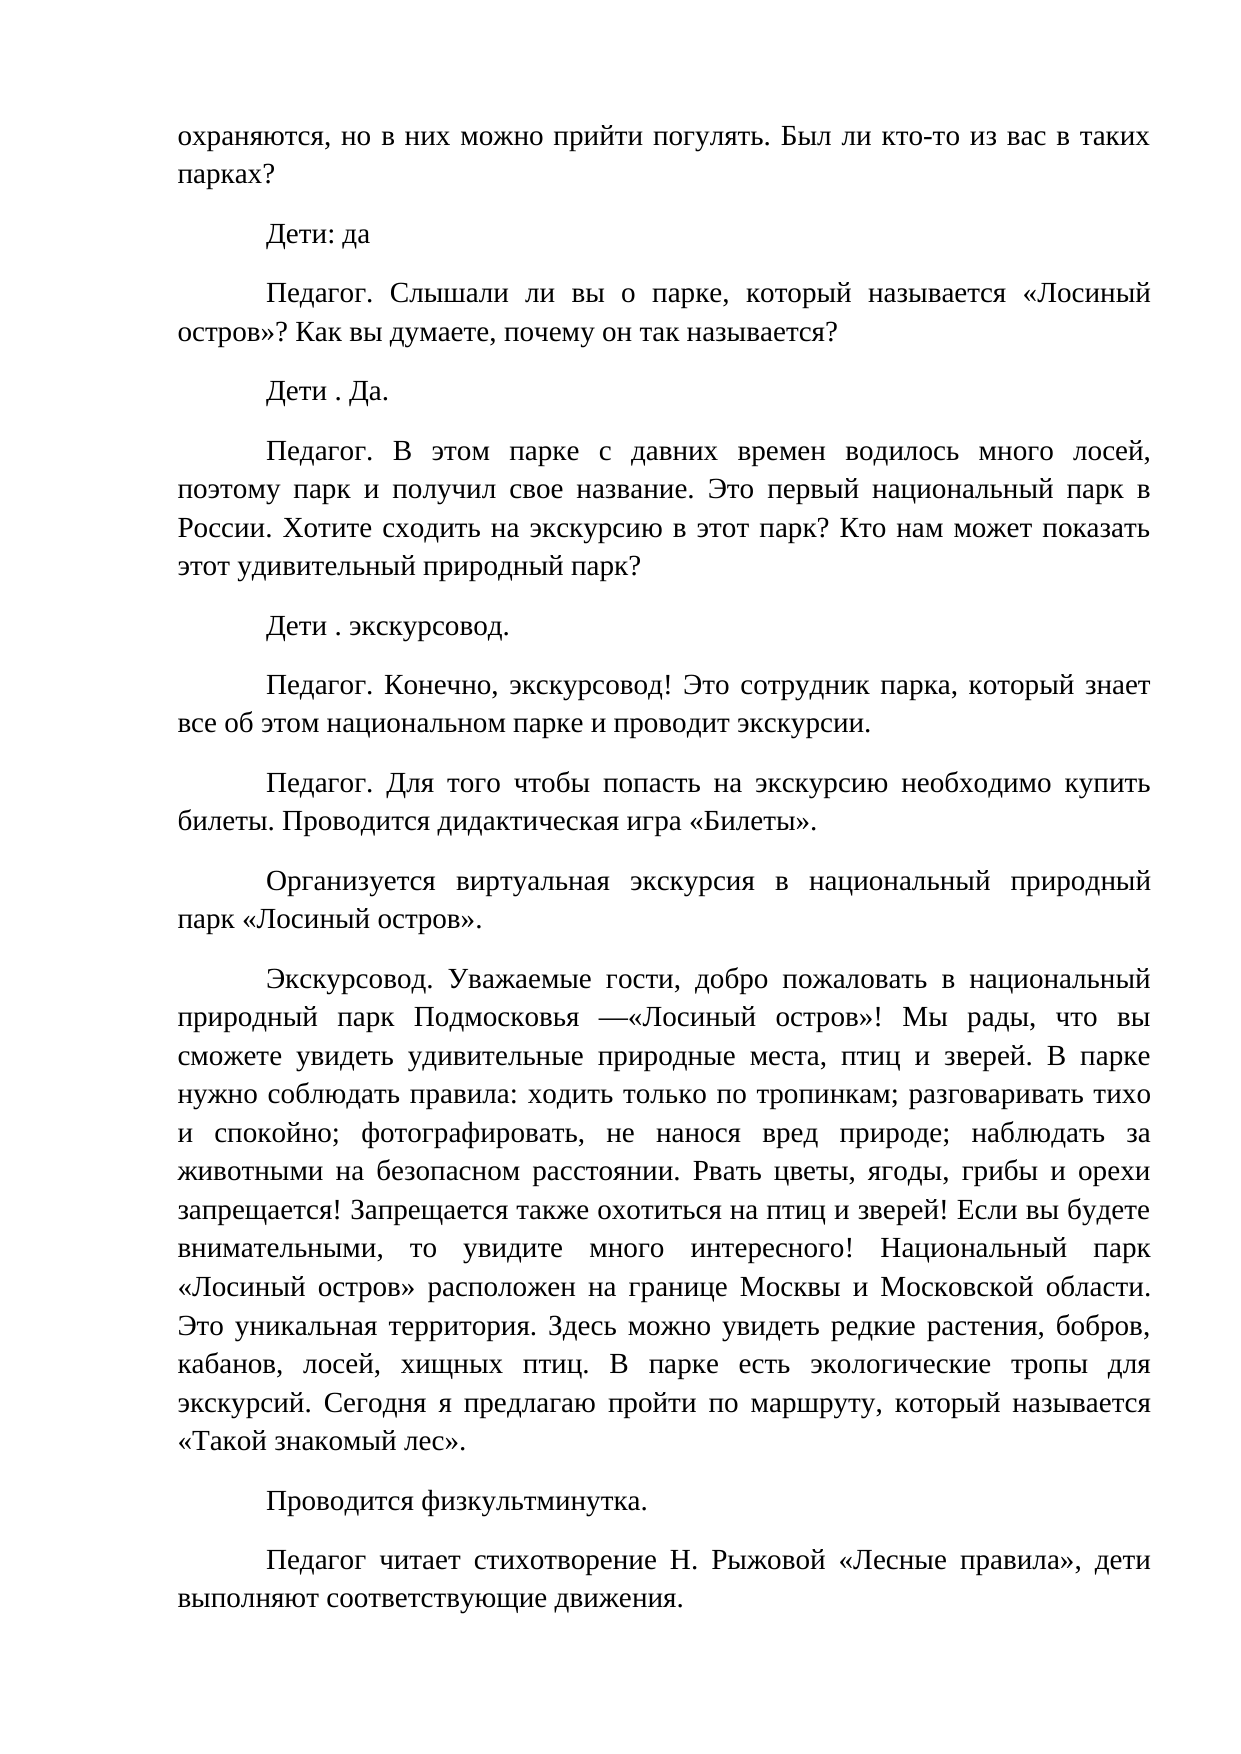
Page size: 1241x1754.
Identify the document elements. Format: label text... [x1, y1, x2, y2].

text Дети . экскурсовод. [177, 608, 1152, 641]
text Педагог. Конечно, экскурсовод! Это сотрудник парка, который знает все об этом национальном парке и проводит экскурсии. [177, 667, 1152, 739]
text Педагог. В этом парке с давних времен водилось много лосей, поэтому парк и получил свое название. Это первый национальный парк в России. Хотите сходить на экскурсию в этот парк? Кто нам может показать этот удивительный природный парк? [177, 433, 1152, 582]
text Экскурсовод. Уважаемые гости, добро пожаловать в национальный природный парк Подмосковья —«Лосиный остров»! Мы рады, что вы сможете увидеть удивительные природные места, птиц и зверей. В парке нужно соблюдать правила: ходить только по тропинкам; разговаривать тихо и спокойно; фотографировать, не нанося вред природе; наблюдать за животными на безопасном расстоянии. Рвать цветы, ягоды, грибы и орехи запрещается! Запрещается также охотиться на птиц и зверей! Если вы будете внимательными, то увидите много интересного! Национальный парк «Лосиный остров» расположен на границе Москвы и Московской области. Это уникальная территория. Здесь можно увидеть редкие растения, бобров, кабанов, лосей, хищных птиц. В парке есть экологические тропы для экскурсий. Сегодня я предлагаю пройти по маршруту, который называется «Такой знакомый лес». [177, 961, 1152, 1457]
text Организуется виртуальная экскурсия в национальный природный парк «Лосиный остров». [177, 863, 1152, 935]
text Педагог. Для того чтобы попасть на экскурсию необходимо купить билеты. Проводится дидактическая игра «Билеты». [177, 765, 1152, 837]
text Проводится физкультминутка. [177, 1483, 1152, 1516]
text Педагог читает стихотворение Н. Рыжовой «Лесные правила», дети выполняют соответствующие движения. [177, 1542, 1152, 1614]
text Педагог. Слышали ли вы о парке, который называется «Лосиный остров»? Как вы думаете, почему он так называется? [177, 275, 1152, 347]
text Дети: да [177, 216, 1152, 249]
text Дети . Да. [177, 373, 1152, 407]
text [177, 118, 1152, 190]
